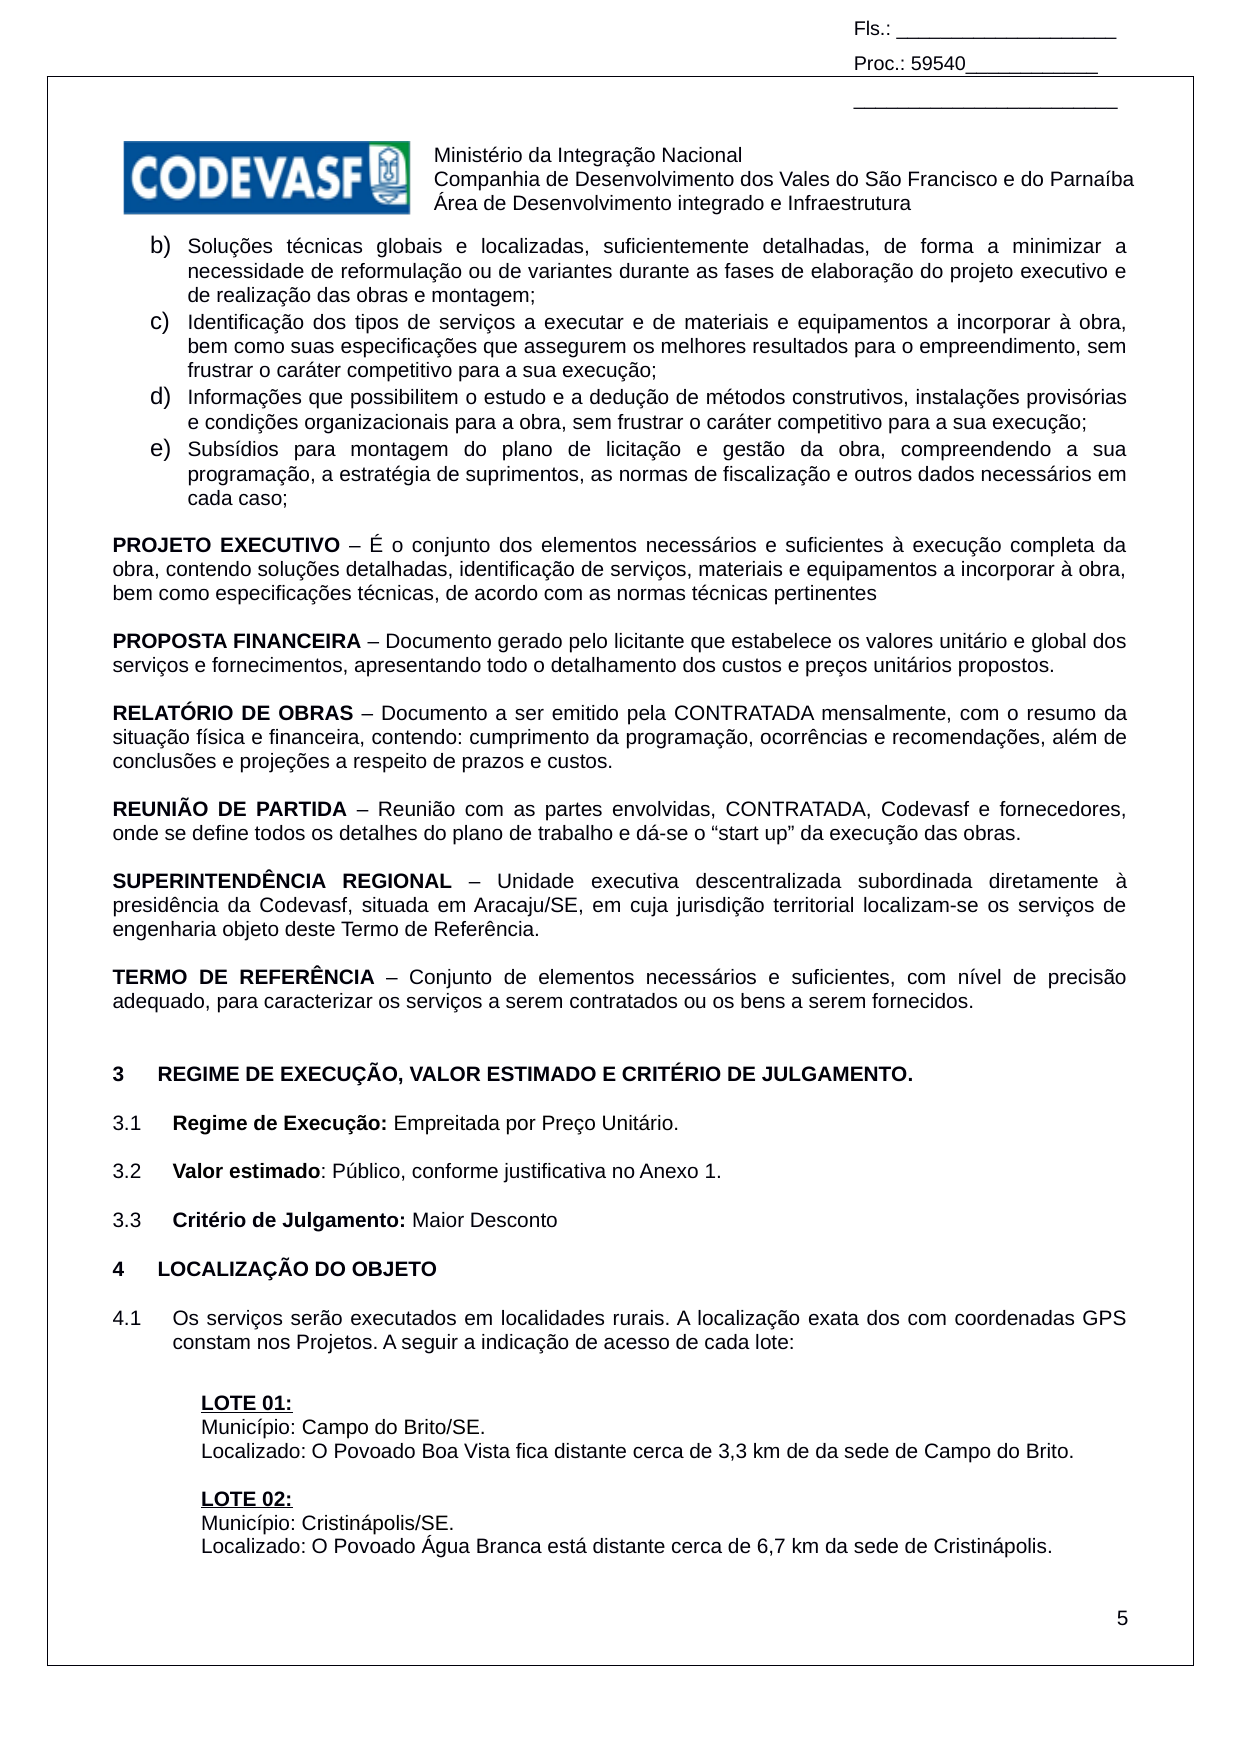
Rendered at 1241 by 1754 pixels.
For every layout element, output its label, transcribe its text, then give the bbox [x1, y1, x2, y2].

list Informações que possibilitem o estudo e a dedução de métodos construtivos, instalações provisórias e condições organizacionais para a obra, sem frustrar o caráter competitivo para a sua execução; [150, 382, 1128, 434]
text Localizado: O Povoado Boa Vista fica distante cerca de 3,3 km de da sede de Campo do Brito. [201, 1438, 1128, 1462]
picture [123, 141, 412, 217]
text Município: Campo do Brito/SE. [201, 1414, 1128, 1438]
subtitle Critério de Julgamento: Maior Desconto [112, 1208, 1128, 1232]
text REUNIÃO DE PARTIDA – Reunião com as partes envolvidas, CONTRATADA, Codevasf e fornecedores, onde se define todos os detalhes do plano de trabalho e dá-se o “start up” da execução das obras. [112, 797, 1128, 845]
text LOTE 01: [201, 1391, 1128, 1414]
text TERMO DE REFERÊNCIA – Conjunto de elementos necessários e suficientes, com nível de precisão adequado, para caracterizar os serviços a serem contratados ou os bens a serem fornecidos. [112, 964, 1128, 1012]
subtitle Regime de Execução: Empreitada por Preço Unitário. [112, 1110, 1128, 1134]
text RELATÓRIO DE OBRAS – Documento a ser emitido pela CONTRATADA mensalmente, com o resumo da situação física e financeira, contendo: cumprimento da programação, ocorrências e recomendações, além de conclusões e projeções a respeito de prazos e custos. [112, 701, 1128, 773]
subtitle REGIME DE EXECUÇÃO, VALOR ESTIMADO E CRITÉRIO DE JULGAMENTO. [112, 1061, 1128, 1085]
text Localizado: O Povoado Água Branca está distante cerca de 6,7 km da sede de Cristinápolis. [201, 1534, 1128, 1558]
text PROJETO EXECUTIVO – É o conjunto dos elementos necessários e suficientes à execução completa da obra, contendo soluções detalhadas, identificação de serviços, materiais e equipamentos a incorporar à obra, bem como especificações técnicas, de acordo com as normas técnicas pertinentes [112, 533, 1128, 605]
subtitle Os serviços serão executados em localidades rurais. A localização exata dos com coordenadas GPS constam nos Projetos. A seguir a indicação de acesso de cada lote: [112, 1306, 1128, 1354]
text LOTE 02: [201, 1486, 1128, 1510]
subtitle Valor estimado: Público, conforme justificativa no Anexo 1. [112, 1159, 1128, 1183]
subtitle LOCALIZAÇÃO DO OBJETO [112, 1257, 1128, 1281]
text SUPERINTENDÊNCIA REGIONAL – Unidade executiva descentralizada subordinada diretamente à presidência da Codevasf, situada em Aracaju/SE, em cuja jurisdição territorial localizam-se os serviços de engenharia objeto deste Termo de Referência. [112, 869, 1128, 941]
text PROPOSTA FINANCEIRA – Documento gerado pelo licitante que estabelece os valores unitário e global dos serviços e fornecimentos, apresentando todo o detalhamento dos custos e preços unitários propostos. [112, 629, 1128, 677]
text Município: Cristinápolis/SE. [201, 1510, 1128, 1534]
list Subsídios para montagem do plano de licitação e gestão da obra, compreendendo a sua programação, a estratégia de suprimentos, as normas de fiscalização e outros dados necessários em cada caso; [150, 434, 1128, 509]
list Identificação dos tipos de serviços a executar e de materiais e equipamentos a incorporar à obra, bem como suas especificações que assegurem os melhores resultados para o empreendimento, sem frustrar o caráter competitivo para a sua execução; [150, 307, 1128, 382]
list Soluções técnicas globais e localizadas, suficientemente detalhadas, de forma a minimizar a necessidade de reformulação ou de variantes durante as fases de elaboração do projeto executivo e de realização das obras e montagem; [150, 231, 1128, 307]
